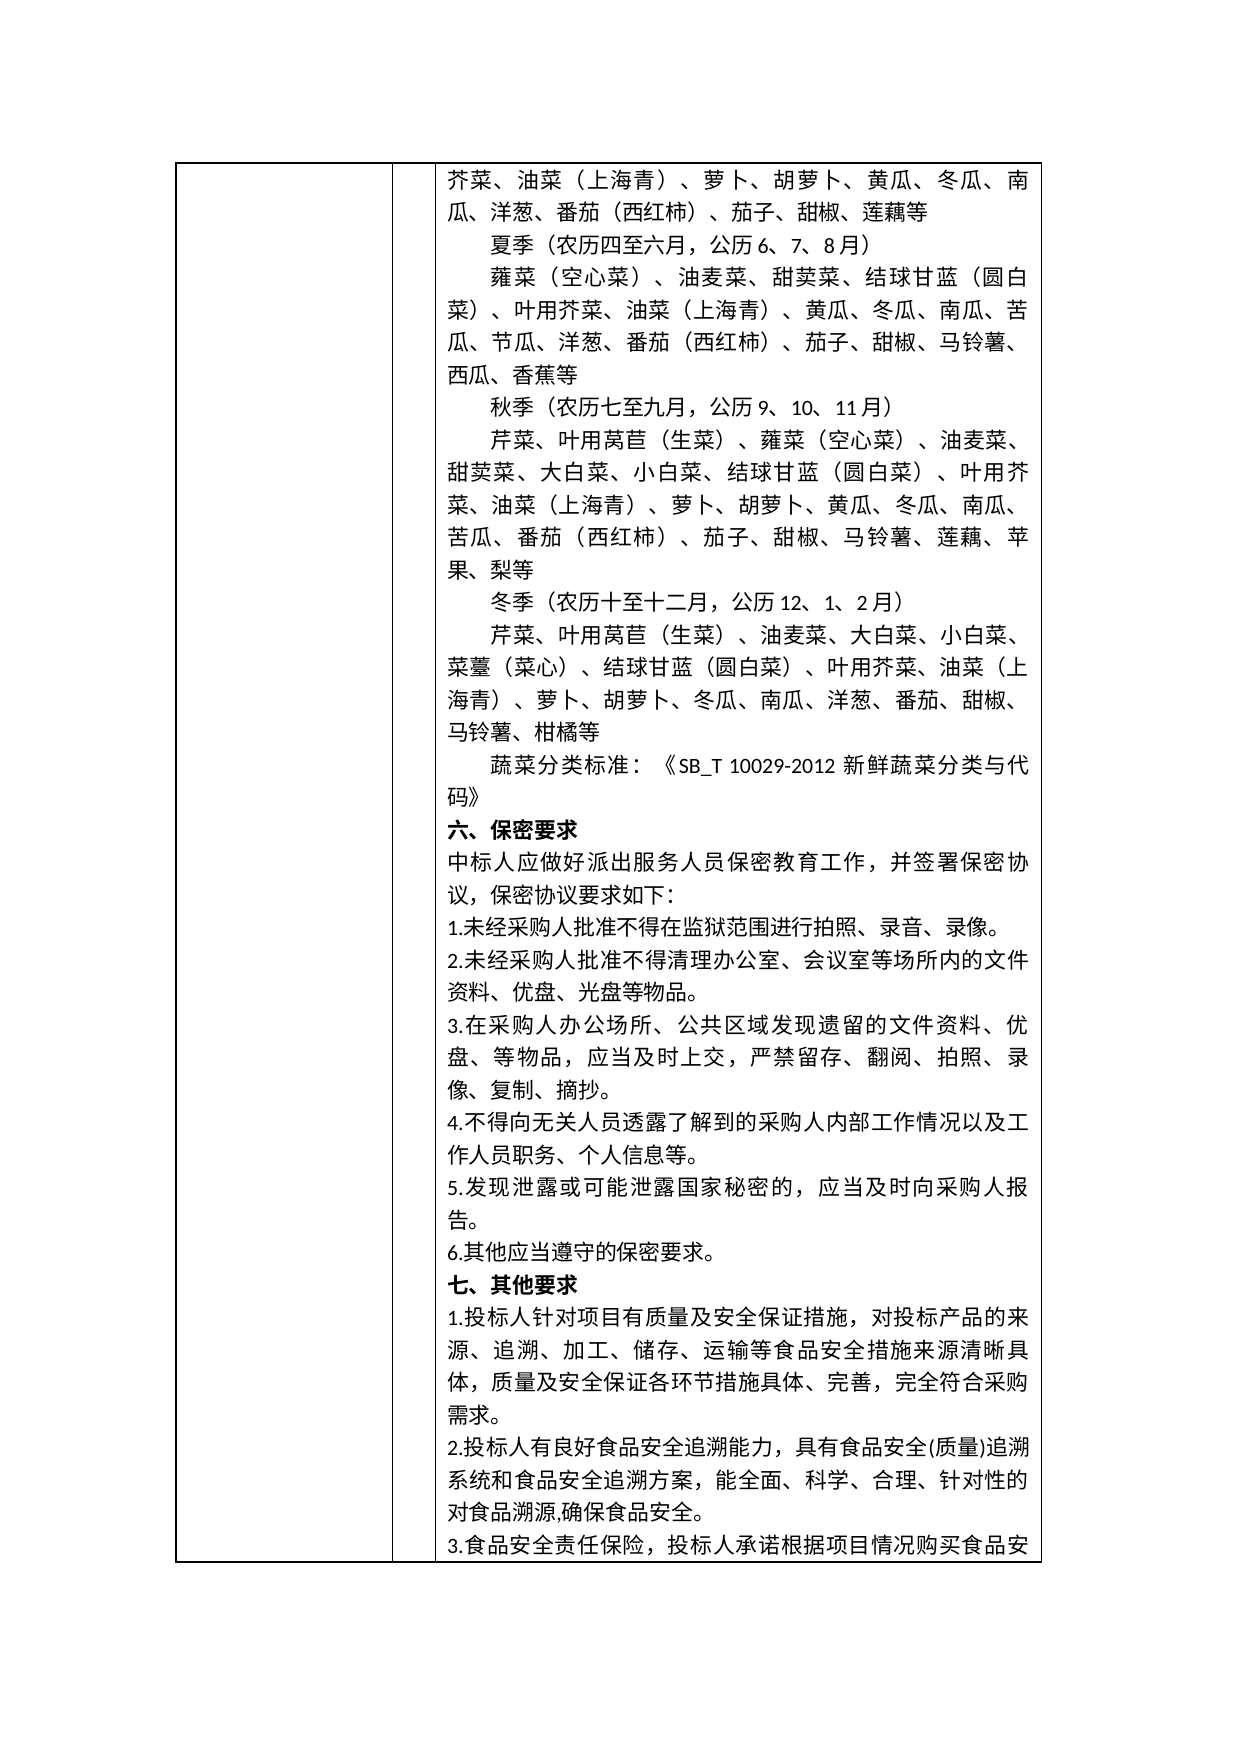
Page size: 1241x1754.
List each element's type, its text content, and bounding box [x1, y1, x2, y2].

table_cell [177, 164, 392, 1561]
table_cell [436, 164, 1041, 1561]
table_cell 1 [393, 164, 435, 1561]
